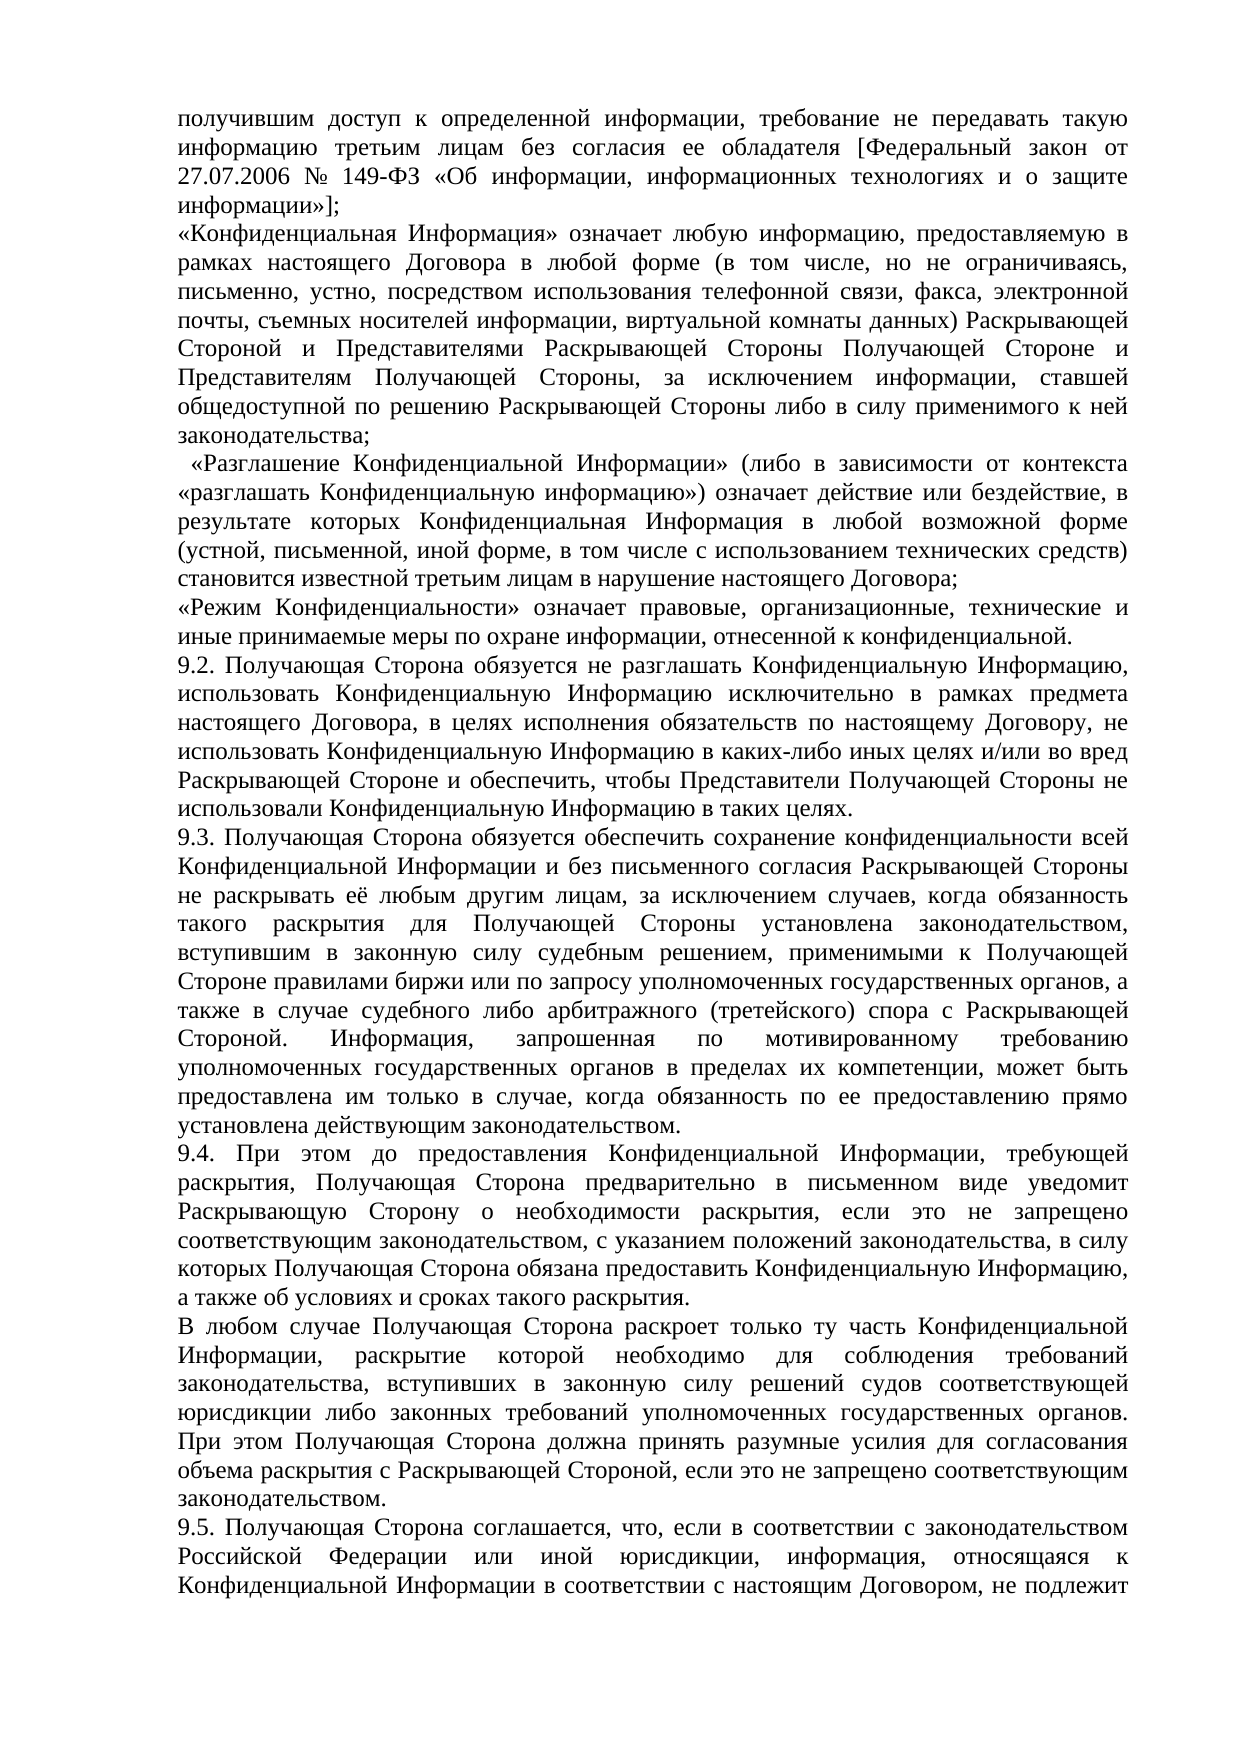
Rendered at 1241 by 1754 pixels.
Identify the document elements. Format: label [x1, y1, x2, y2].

table_header [166, 104, 1140, 1598]
